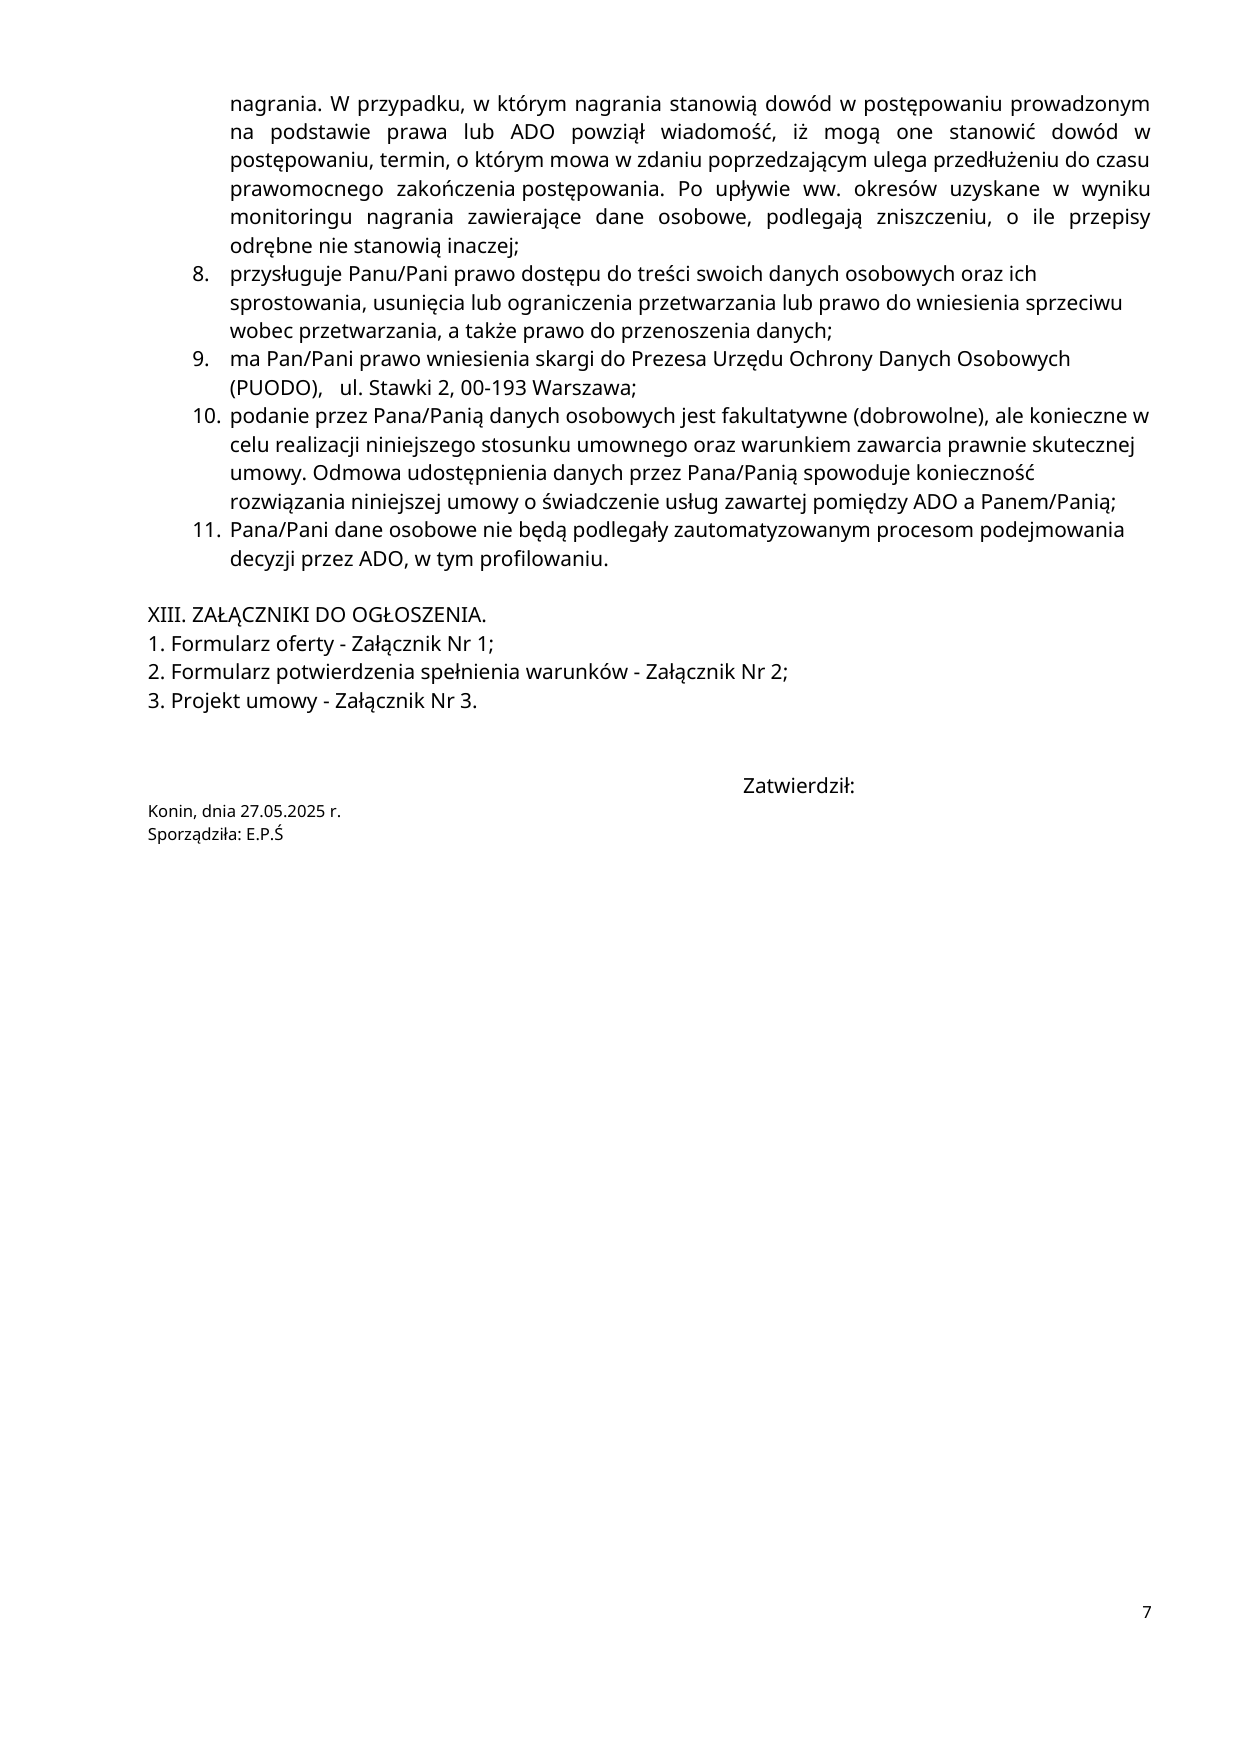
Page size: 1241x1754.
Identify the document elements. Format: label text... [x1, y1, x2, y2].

text 3. Projekt umowy - Załącznik Nr 3. [148, 686, 1152, 714]
list ma Pan/Pani prawo wniesienia skargi do Prezesa Urzędu Ochrony Danych Osobowych (PUODO), ul. Stawki 2, 00-193 Warszawa; [192, 344, 1152, 401]
text Sporządziła: E.P.Ś [148, 822, 1152, 845]
text 1. Formularz oferty - Załącznik Nr 1; [148, 629, 1152, 657]
text 2. Formularz potwierdzenia spełnienia warunków - Załącznik Nr 2; [148, 657, 1152, 686]
list przysługuje Panu/Pani prawo dostępu do treści swoich danych osobowych oraz ich sprostowania, usunięcia lub ograniczenia przetwarzania lub prawo do wniesienia sprzeciwu wobec przetwarzania, a także prawo do przenoszenia danych; [192, 259, 1152, 344]
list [229, 89, 1152, 259]
list podanie przez Pana/Panią danych osobowych jest fakultatywne (dobrowolne), ale konieczne w celu realizacji niniejszego stosunku umownego oraz warunkiem zawarcia prawnie skutecznej umowy. Odmowa udostępnienia danych przez Pana/Panią spowoduje konieczność rozwiązania niniejszej umowy o świadczenie usług zawartej pomiędzy ADO a Panem/Panią; [192, 401, 1152, 515]
text Zatwierdził: [148, 771, 1152, 799]
text XIII. ZAŁĄCZNIKI DO OGŁOSZENIA. [148, 601, 1152, 629]
list Pana/Pani dane osobowe nie będą podlegały zautomatyzowanym procesom podejmowania decyzji przez ADO, w tym profilowaniu. [192, 515, 1152, 572]
text Konin, dnia 27.05.2025 r. [148, 799, 1152, 822]
